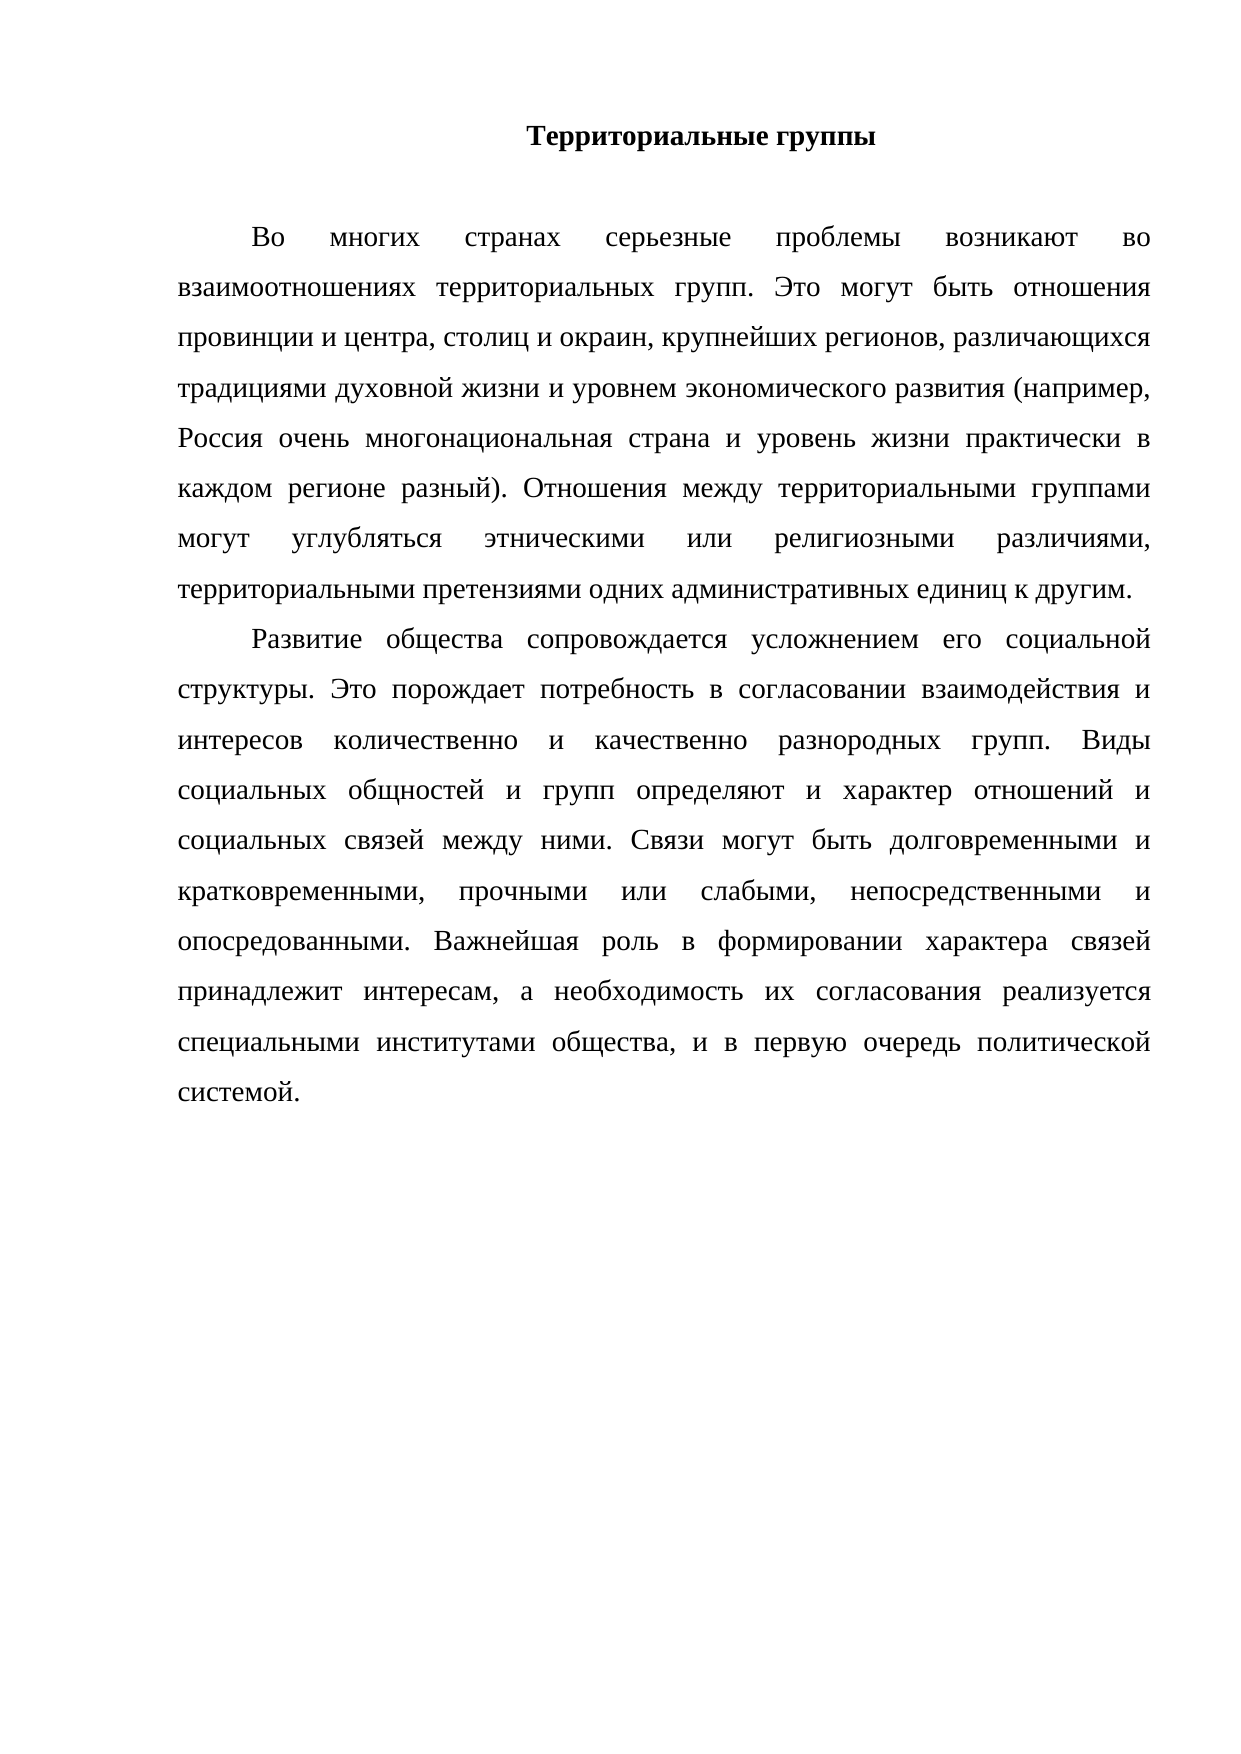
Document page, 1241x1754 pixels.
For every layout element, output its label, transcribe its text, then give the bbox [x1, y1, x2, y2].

text Развитие общества сопровождается усложнением его социальной структуры. Это порождает потребность в согласовании взаимодействия и интересов количественно и качественно разнородных групп. Виды социальных общностей и групп определяют и характер отношений и социальных связей между ними. Связи могут быть долговременными и кратковременными, прочными или слабыми, непосредственными и опосредованными. Важнейшая роль в формировании характера связей принадлежит интересам, а необходимость их согласования реализуется специальными институтами общества, и в первую очередь политической системой. [177, 621, 1152, 1108]
text Во многих странах серьезные проблемы возникают во взаимоотношениях территориальных групп. Это могут быть отношения провинции и центра, столиц и окраин, крупнейших регионов, различающихся традициями духовной жизни и уровнем экономического развития (например, Россия очень многонациональная страна и уровень жизни практически в каждом регионе разный). Отношения между территориальными группами могут углубляться этническими или религиозными различиями, территориальными претензиями одних административных единиц к другим. [177, 219, 1152, 604]
text Территориальные группы [177, 118, 1152, 152]
